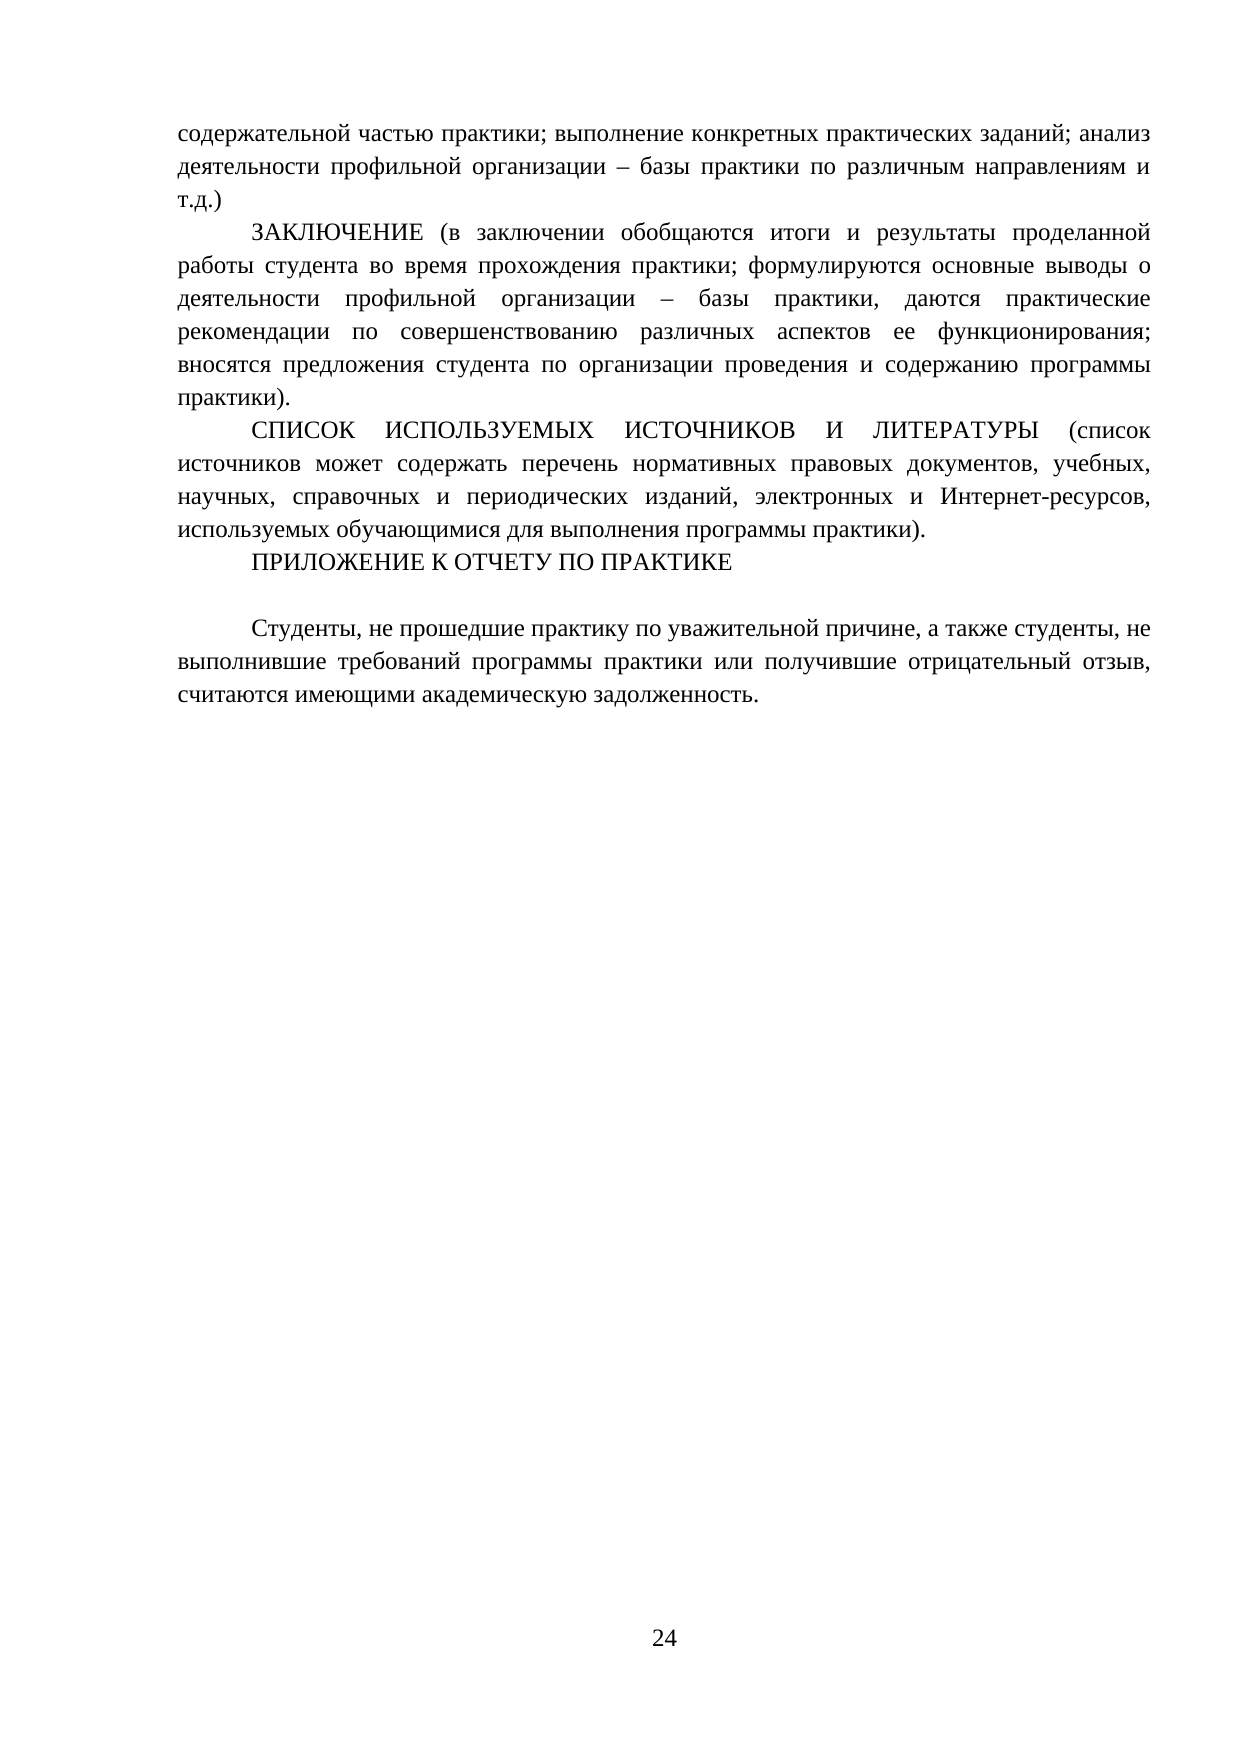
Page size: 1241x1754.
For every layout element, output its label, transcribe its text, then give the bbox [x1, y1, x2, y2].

text ПРИЛОЖЕНИЕ К ОТЧЕТУ ПО ПРАКТИКЕ [177, 547, 1152, 576]
text Студенты, не прошедшие практику по уважительной причине, а также студенты, не выполнившие требований программы практики или получившие отрицательный отзыв, считаются имеющими академическую задолженность. [177, 613, 1152, 708]
text ЗАКЛЮЧЕНИЕ (в заключении обобщаются итоги и результаты проделанной работы студента во время прохождения практики; формулируются основные выводы о деятельности профильной организации – базы практики, даются практические рекомендации по совершенствованию различных аспектов ее функционирования; вносятся предложения студента по организации проведения и содержанию программы практики). [177, 217, 1152, 411]
text СПИСОК ИСПОЛЬЗУЕМЫХ ИСТОЧНИКОВ И ЛИТЕРАТУРЫ (список источников может содержать перечень нормативных правовых документов, учебных, научных, справочных и периодических изданий, электронных и Интернет-ресурсов, используемых обучающимися для выполнения программы практики). [177, 415, 1152, 543]
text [177, 118, 1152, 213]
